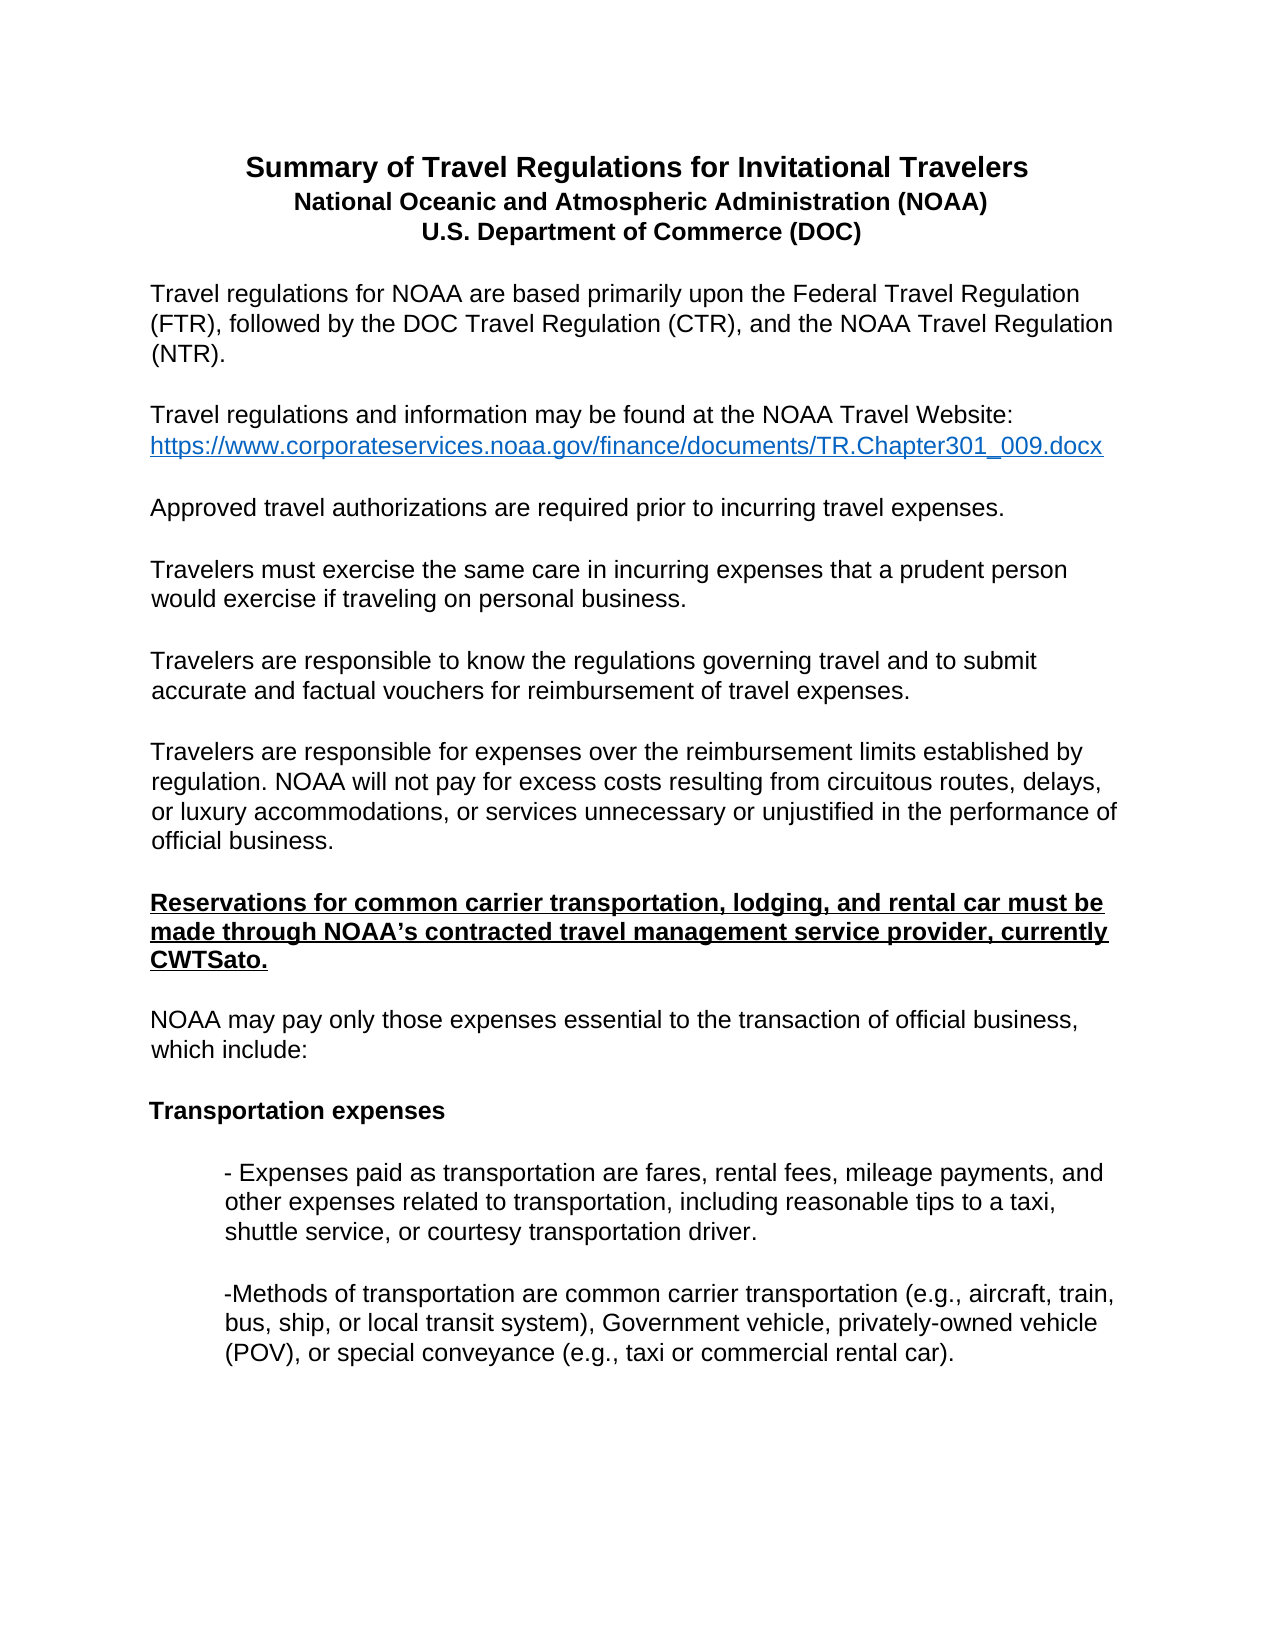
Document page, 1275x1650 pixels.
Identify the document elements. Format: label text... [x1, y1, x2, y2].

text NOAA may pay only those expenses essential to the transaction of official business, which include: [150, 1005, 1124, 1063]
text - Expenses paid as transportation are fares, rental fees, mileage payments, and other expenses related to transportation, including reasonable tips to a taxi, shuttle service, or courtesy transportation driver. [223, 1158, 1124, 1246]
text Travelers are responsible to know the regulations governing travel and to submit accurate and factual vouchers for reimbursement of travel expenses. [150, 646, 1124, 704]
text Travelers are responsible for expenses over the reimbursement limits established by regulation. NOAA will not pay for excess costs resulting from circuitous routes, delays, or luxury accommodations, or services unnecessary or unjustified in the performance of official business. [150, 737, 1124, 855]
text -Methods of transportation are common carrier transportation (e.g., aircraft, train, bus, ship, or local transit system), Government vehicle, privately-owned vehicle (POV), or special conveyance (e.g., taxi or commercial rental car). [223, 1278, 1124, 1366]
text https://www.corporateservices.noaa.gov/finance/documents/TR.Chapter301_009.docx [150, 431, 1124, 460]
text Summary of Travel Regulations for Invitational Travelers [151, 151, 1124, 184]
text National Oceanic and Atmospheric Administration (NOAA) U.S. Department of Commerce (DOC) [266, 187, 1016, 245]
text (FTR), followed by the DOC Travel Regulation (CTR), and the NOAA Travel Regulation (NTR). [150, 309, 1124, 367]
text Approved travel authorizations are required prior to incurring travel expenses. [150, 493, 1124, 522]
subtitle Transportation expenses [148, 1096, 1124, 1125]
text Reservations for common carrier transportation, lodging, and rental car must be made through NOAA’s contracted travel management service provider, currently CWTSato. [150, 888, 1124, 974]
text Travelers must exercise the same care in incurring expenses that a prudent person would exercise if traveling on personal business. [150, 555, 1124, 613]
text Travel regulations and information may be found at the NOAA Travel Website: [150, 400, 1124, 429]
text Travel regulations for NOAA are based primarily upon the Federal Travel Regulation [150, 278, 1124, 307]
